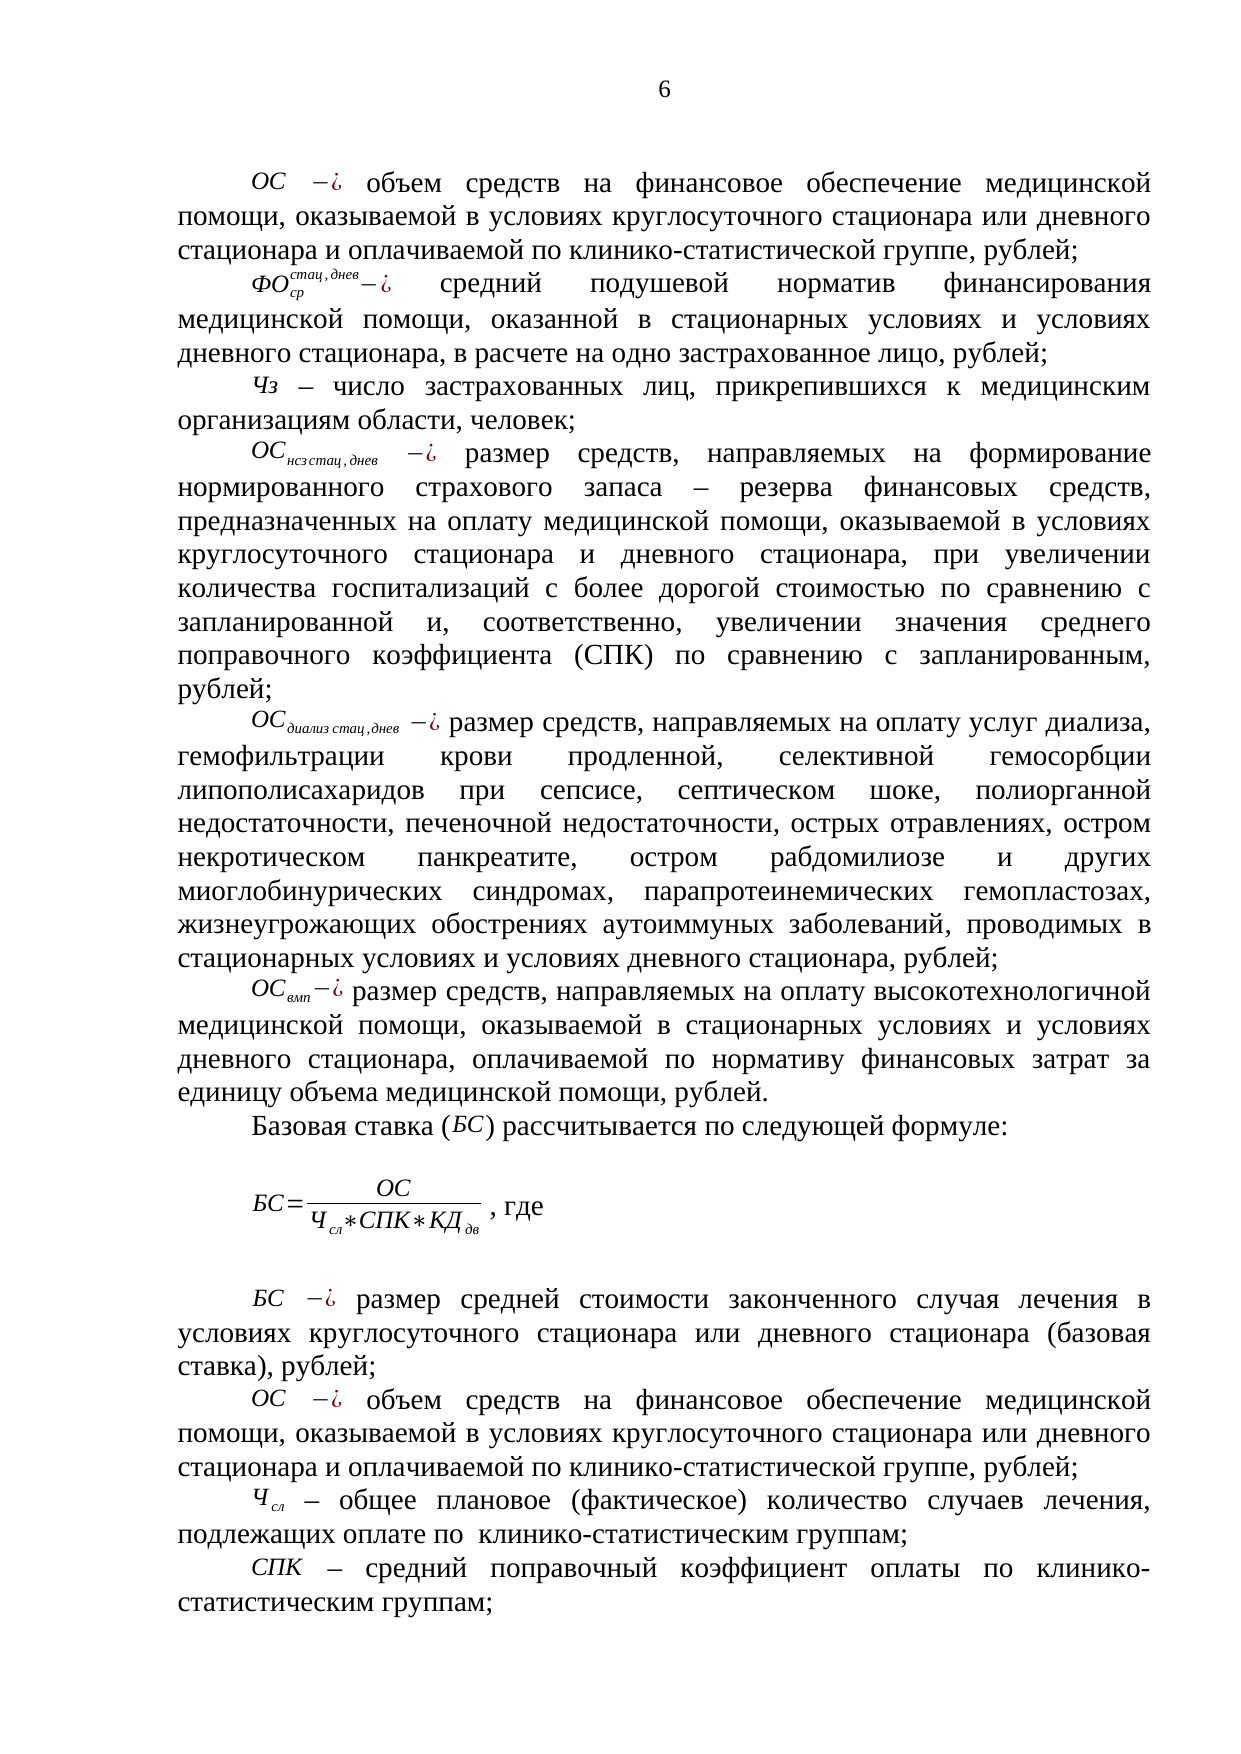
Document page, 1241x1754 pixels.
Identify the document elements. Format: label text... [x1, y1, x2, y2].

text , где [251, 1175, 1152, 1238]
text – общее плановое (фактическое) количество случаев лечения, подлежащих оплате по клинико-статистическим группам; [177, 1482, 1152, 1550]
text – число застрахованных лиц, прикрепившихся к медицинским организациям области, человек; [177, 368, 1152, 436]
text размер средней стоимости законченного случая лечения в условиях круглосуточного стационара или дневного стационара (базовая ставка), рублей; [177, 1281, 1152, 1382]
text объем средств на финансовое обеспечение медицинской помощи, оказываемой в условиях круглосуточного стационара или дневного стационара и оплачиваемой по клинико-статистической группе, рублей; [177, 165, 1152, 266]
text средний подушевой норматив финансирования медицинской помощи, оказанной в стационарных условиях и условиях дневного стационара, в расчете на одно застрахованное лицо, рублей; [177, 266, 1152, 368]
text – средний поправочный коэффициент оплаты по клинико-статистическим группам; [177, 1550, 1152, 1617]
text объем средств на финансовое обеспечение медицинской помощи, оказываемой в условиях круглосуточного стационара или дневного стационара и оплачиваемой по клинико-статистической группе, рублей; [177, 1382, 1152, 1482]
text размер средств, направляемых на оплату высокотехнологичной медицинской помощи, оказываемой в стационарных условиях и условиях дневного стационара, оплачиваемой по нормативу финансовых затрат за единицу объема медицинской помощи, рублей. [177, 973, 1152, 1108]
text размер средств, направляемых на оплату услуг диализа, гемофильтрации крови продленной, селективной гемосорбции липополисахаридов при сепсисе, септическом шоке, полиорганной недостаточности, печеночной недостаточности, острых отравлениях, остром некротическом панкреатите, остром рабдомилиозе и других миоглобинурических синдромах, парапротеинемических гемопластозах, жизнеугрожающих обострениях аутоиммуных заболеваний, проводимых в стационарных условиях и условиях дневного стационара, рублей; [177, 704, 1152, 973]
text размер средств, направляемых на формирование нормированного страхового запаса – резерва финансовых средств, предназначенных на оплату медицинской помощи, оказываемой в условиях круглосуточного стационара и дневного стационара, при увеличении количества госпитализаций с более дорогой стоимостью по сравнению с запланированной и, соответственно, увеличении значения среднего поправочного коэффициента (СПК) по сравнению с запланированным, рублей; [177, 436, 1152, 704]
text Базовая ставка () рассчитывается по следующей формуле: [177, 1108, 1152, 1141]
